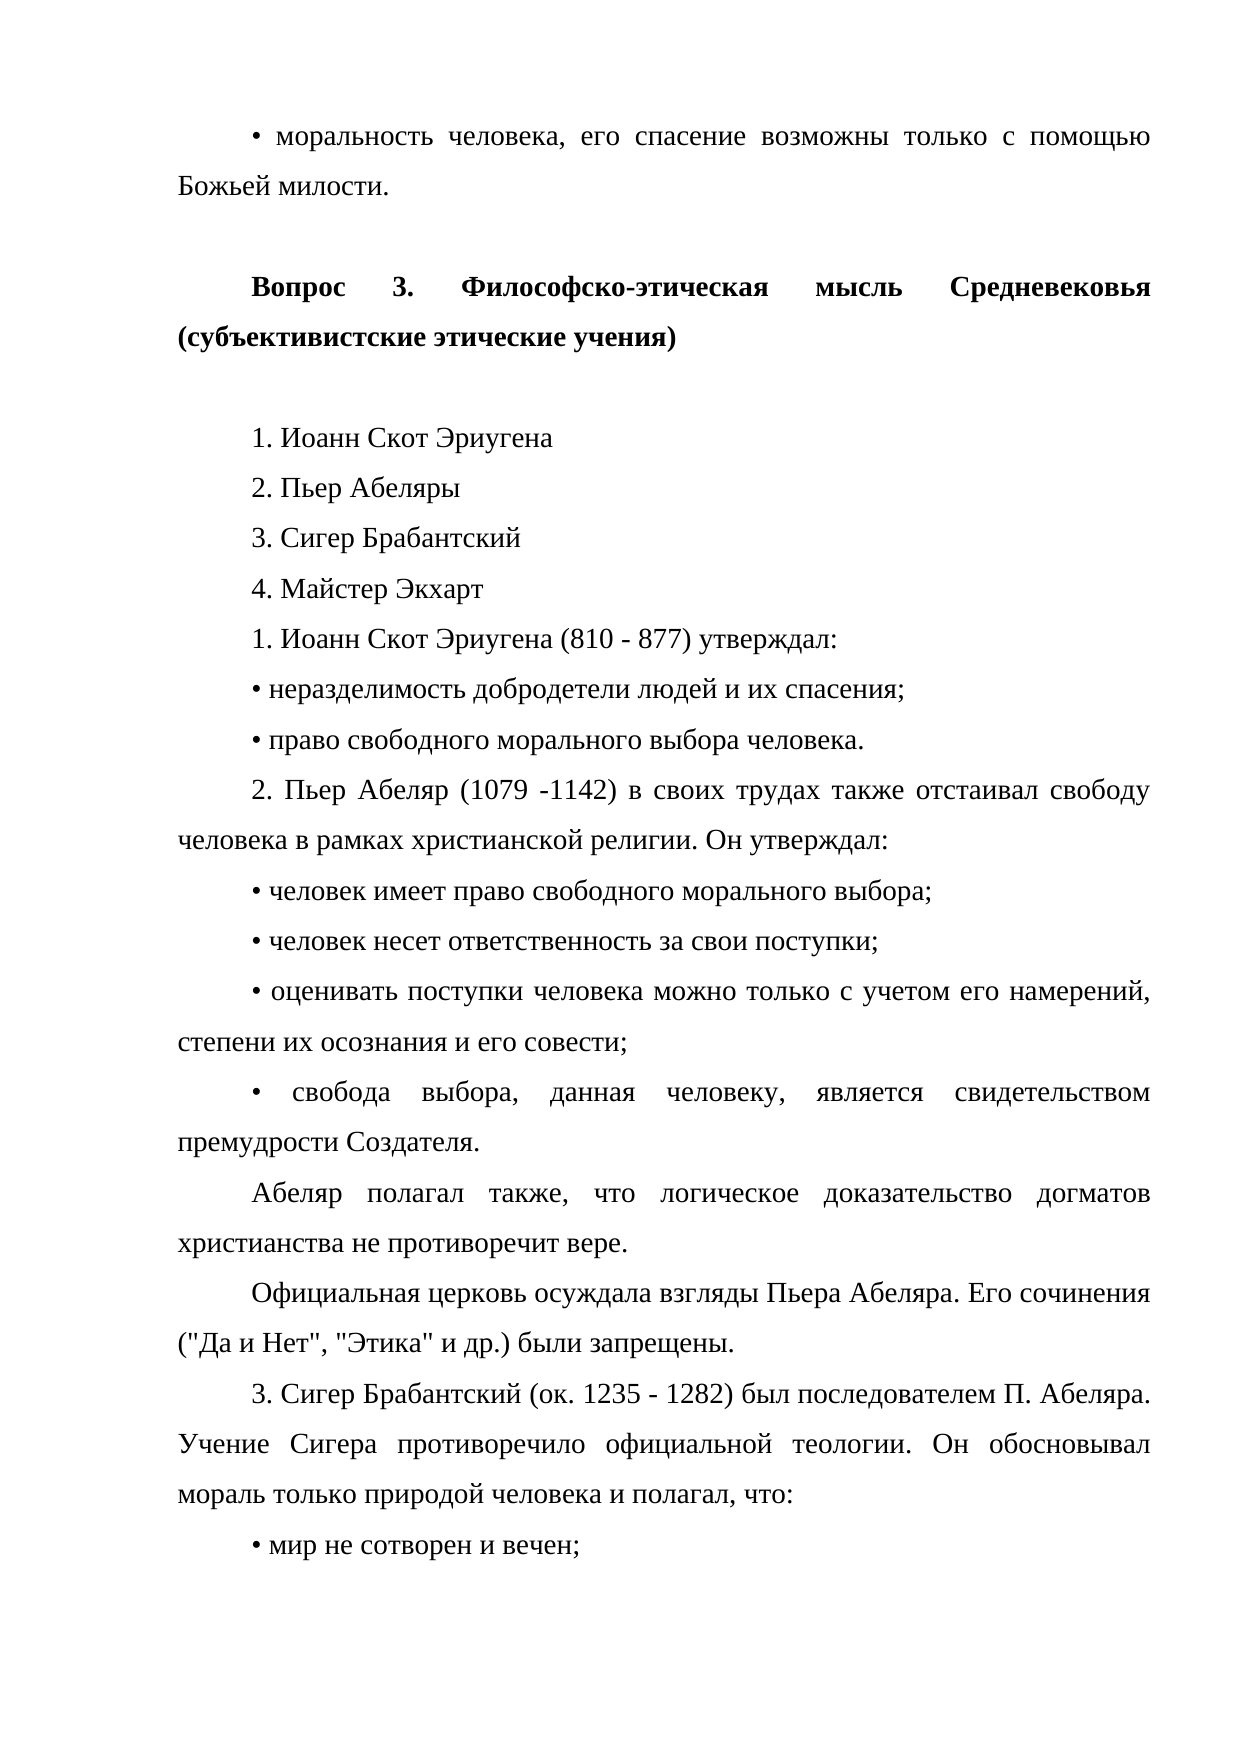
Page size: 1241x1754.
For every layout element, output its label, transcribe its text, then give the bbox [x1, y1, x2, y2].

text • человек несет ответственность за свои поступки; [177, 923, 1152, 957]
text • право свободного морального выбора человека. [177, 722, 1152, 755]
text • мир не сотворен и вечен; [177, 1527, 1152, 1560]
text Официальная церковь осуждала взгляды Пьера Абеляра. Его сочинения ("Да и Нет", "Этика" и др.) были запрещены. [177, 1275, 1152, 1359]
text • моральность человека, его спасение возможны только с помощью Божьей милости. [177, 118, 1152, 202]
text 2. Пьер Абеляры [177, 470, 1152, 504]
text • неразделимость добродетели людей и их спасения; [177, 672, 1152, 705]
text 2. Пьер Абеляр (1079 -1142) в своих трудах также отстаивал свободу человека в рамках христианской религии. Он утверждал: [177, 772, 1152, 856]
text Абеляр полагал также, что логическое доказательство догматов христианства не противоречит вере. [177, 1175, 1152, 1258]
text 1. Иоанн Скот Эриугена (810 - 877) утверждал: [177, 621, 1152, 655]
text 3. Сигер Бpaбантский (ок. 1235 - 1282) был последователем П. Абеляра. Учение Сигера противоречило официальной теологии. Он обосновывал мораль только природой человека и полагал, что: [177, 1376, 1152, 1510]
text • человек имеет право свободного морального выбора; [177, 873, 1152, 906]
text 1. Иоанн Скот Эриугена [177, 420, 1152, 453]
text 4. Майстер Экхарт [177, 571, 1152, 604]
text Вопрос 3. Философско-этическая мысль Средневековья (субъективистские этические учения) [177, 269, 1152, 353]
text 3. Сигер Брабантский [177, 521, 1152, 554]
text • свобода выбора, данная человеку, является свидетельством премудрости Создателя. [177, 1074, 1152, 1158]
text • оценивать поступки человека можно только с учетом его намерений, степени их осознания и его совести; [177, 973, 1152, 1057]
